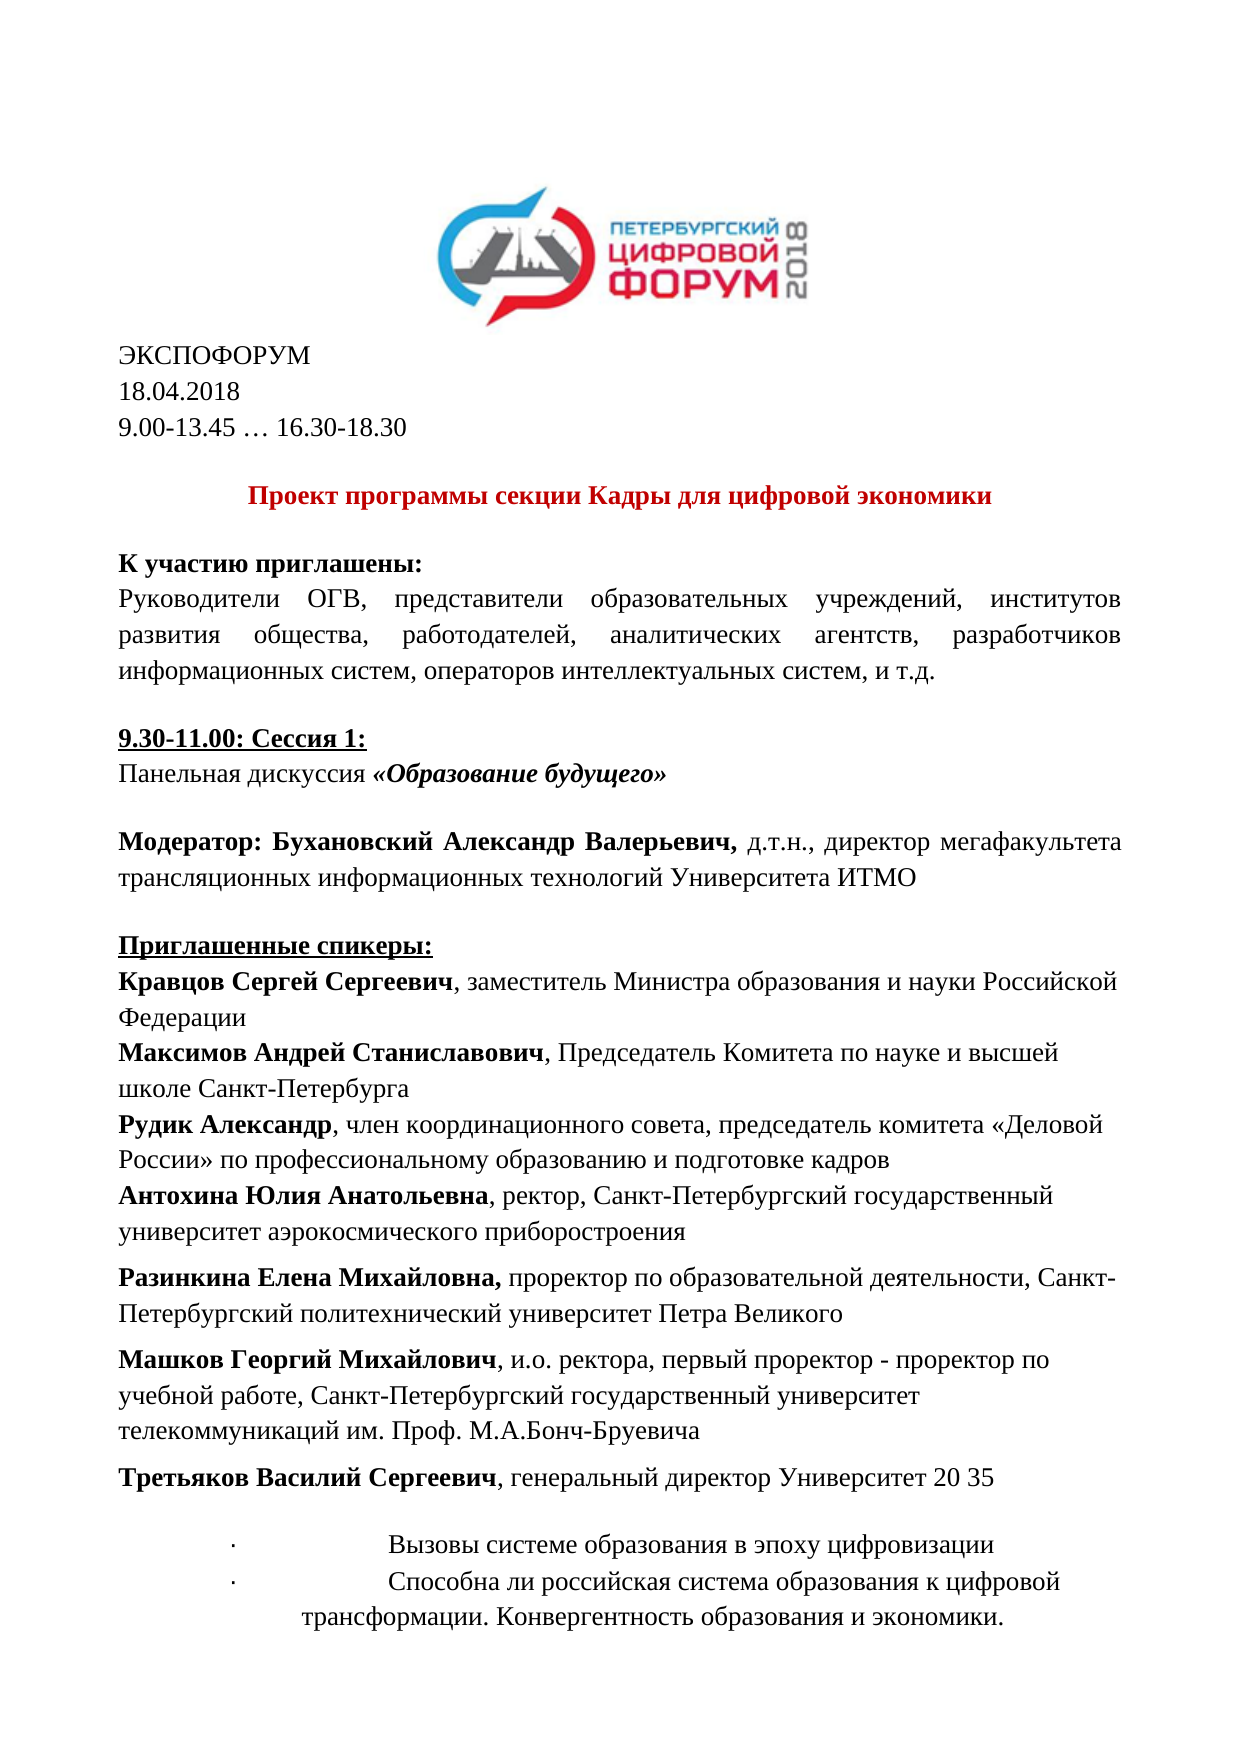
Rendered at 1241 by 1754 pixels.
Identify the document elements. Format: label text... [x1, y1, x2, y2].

text Приглашенные спикеры: [118, 929, 1122, 960]
text Третьяков Василий Сергеевич, генеральный директор Университет 20 35 [118, 1461, 1122, 1492]
text Руководители ОГВ, представители образовательных учреждений, институтов развития общества, работодателей, аналитических агентств, разработчиков информационных систем, операторов интеллектуальных систем, и т.д. [118, 582, 1122, 685]
text 18.04.2018 [118, 375, 1122, 406]
text Машков Георгий Михайлович, и.о. ректора, первый проректор - проректор по учебной работе, Санкт-Петербургский государственный университет телекоммуникаций им. Проф. М.А.Бонч-Бруевича [118, 1343, 1122, 1446]
picture [423, 177, 824, 335]
text Панельная дискуссия «Образование будущего» [118, 758, 1122, 789]
text ЭКСПОФОРУМ [118, 339, 1122, 371]
text · Способна ли российская система образования к цифровой трансформации. Конвергентность образования и экономики. [228, 1564, 1122, 1631]
text Кравцов Сергей Сергеевич, заместитель Министра образования и науки Российской Федерации [118, 965, 1122, 1032]
text К участию приглашены: [118, 547, 1122, 578]
text Проект программы секции Кадры для цифровой экономики [118, 479, 1122, 510]
text Модератор: Бухановский Александр Валерьевич, д.т.н., директор мегафакультета трансляционных информационных технологий Университета ИТМО [118, 826, 1122, 892]
text Разинкина Елена Михайловна, проректор по образовательной деятельности, Санкт-Петербургский политехнический университет Петра Великого [118, 1261, 1122, 1328]
text Антохина Юлия Анатольевна, ректор, Санкт-Петербургский государственный университет аэрокосмического приборостроения [118, 1179, 1122, 1246]
text Рудик Александр, член координационного совета, председатель комитета «Деловой России» по профессиональному образованию и подготовке кадров [118, 1108, 1122, 1175]
text 9.30-11.00: Сессия 1: [118, 722, 1122, 753]
text Максимов Андрей Станиславович, Председатель Комитета по науке и высшей школе Санкт-Петербурга [118, 1036, 1122, 1103]
text · Вызовы системе образования в эпоху цифровизации [228, 1528, 1122, 1560]
text 9.00-13.45 … 16.30-18.30 [118, 411, 1122, 442]
